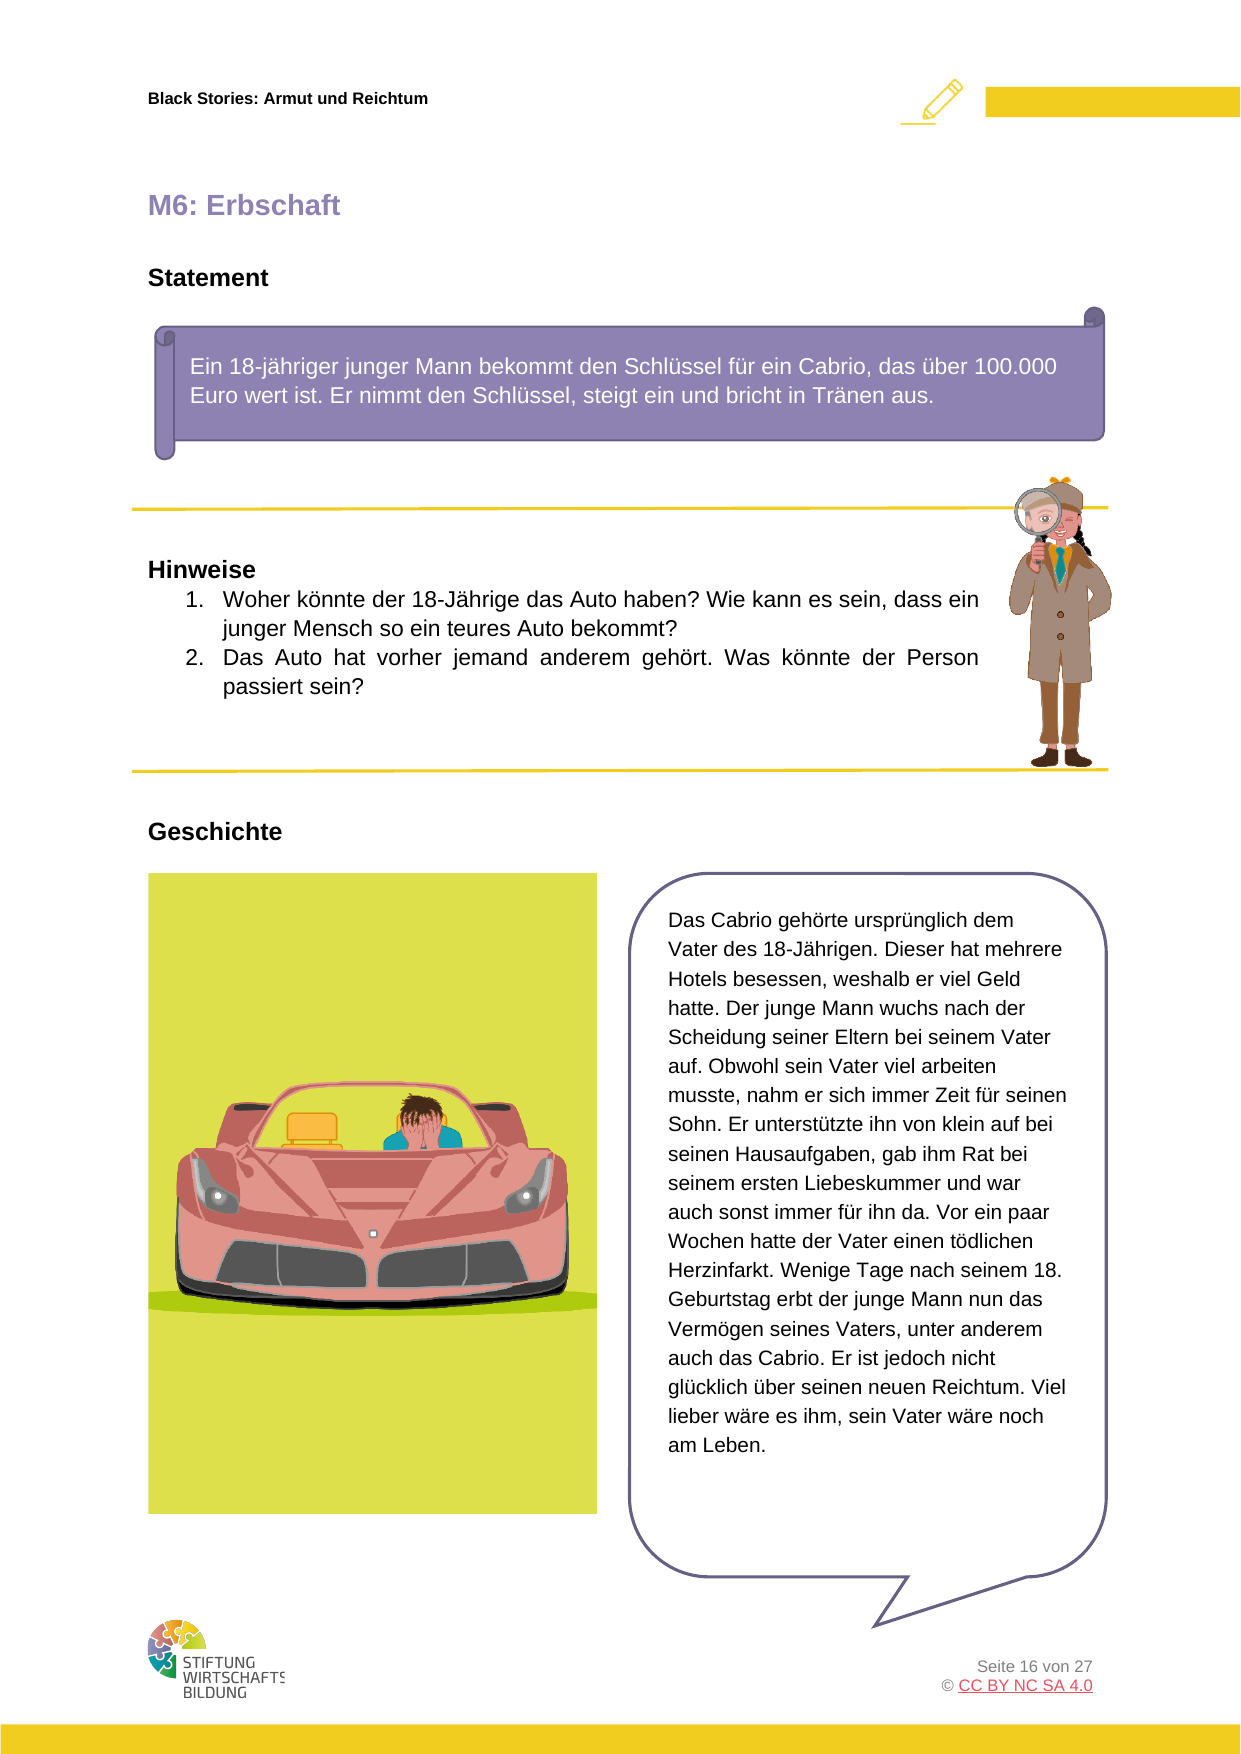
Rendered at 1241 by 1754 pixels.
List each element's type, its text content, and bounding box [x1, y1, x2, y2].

list Woher könnte der 18-Jährige das Auto haben? Wie kann es sein, dass ein junger Mensch so ein teures Auto bekommt? [185, 584, 998, 642]
picture [146, 873, 597, 1511]
picture [998, 471, 1122, 772]
list Das Auto hat vorher jemand anderem gehört. Was könnte der Person passiert sein? [185, 642, 998, 701]
picture [147, 1619, 285, 1699]
text Hinweise [148, 555, 998, 584]
text Geschichte [148, 817, 1092, 846]
picture [898, 68, 965, 135]
text Statement [148, 263, 1092, 292]
subtitle M6: Erbschaft [148, 188, 1092, 221]
